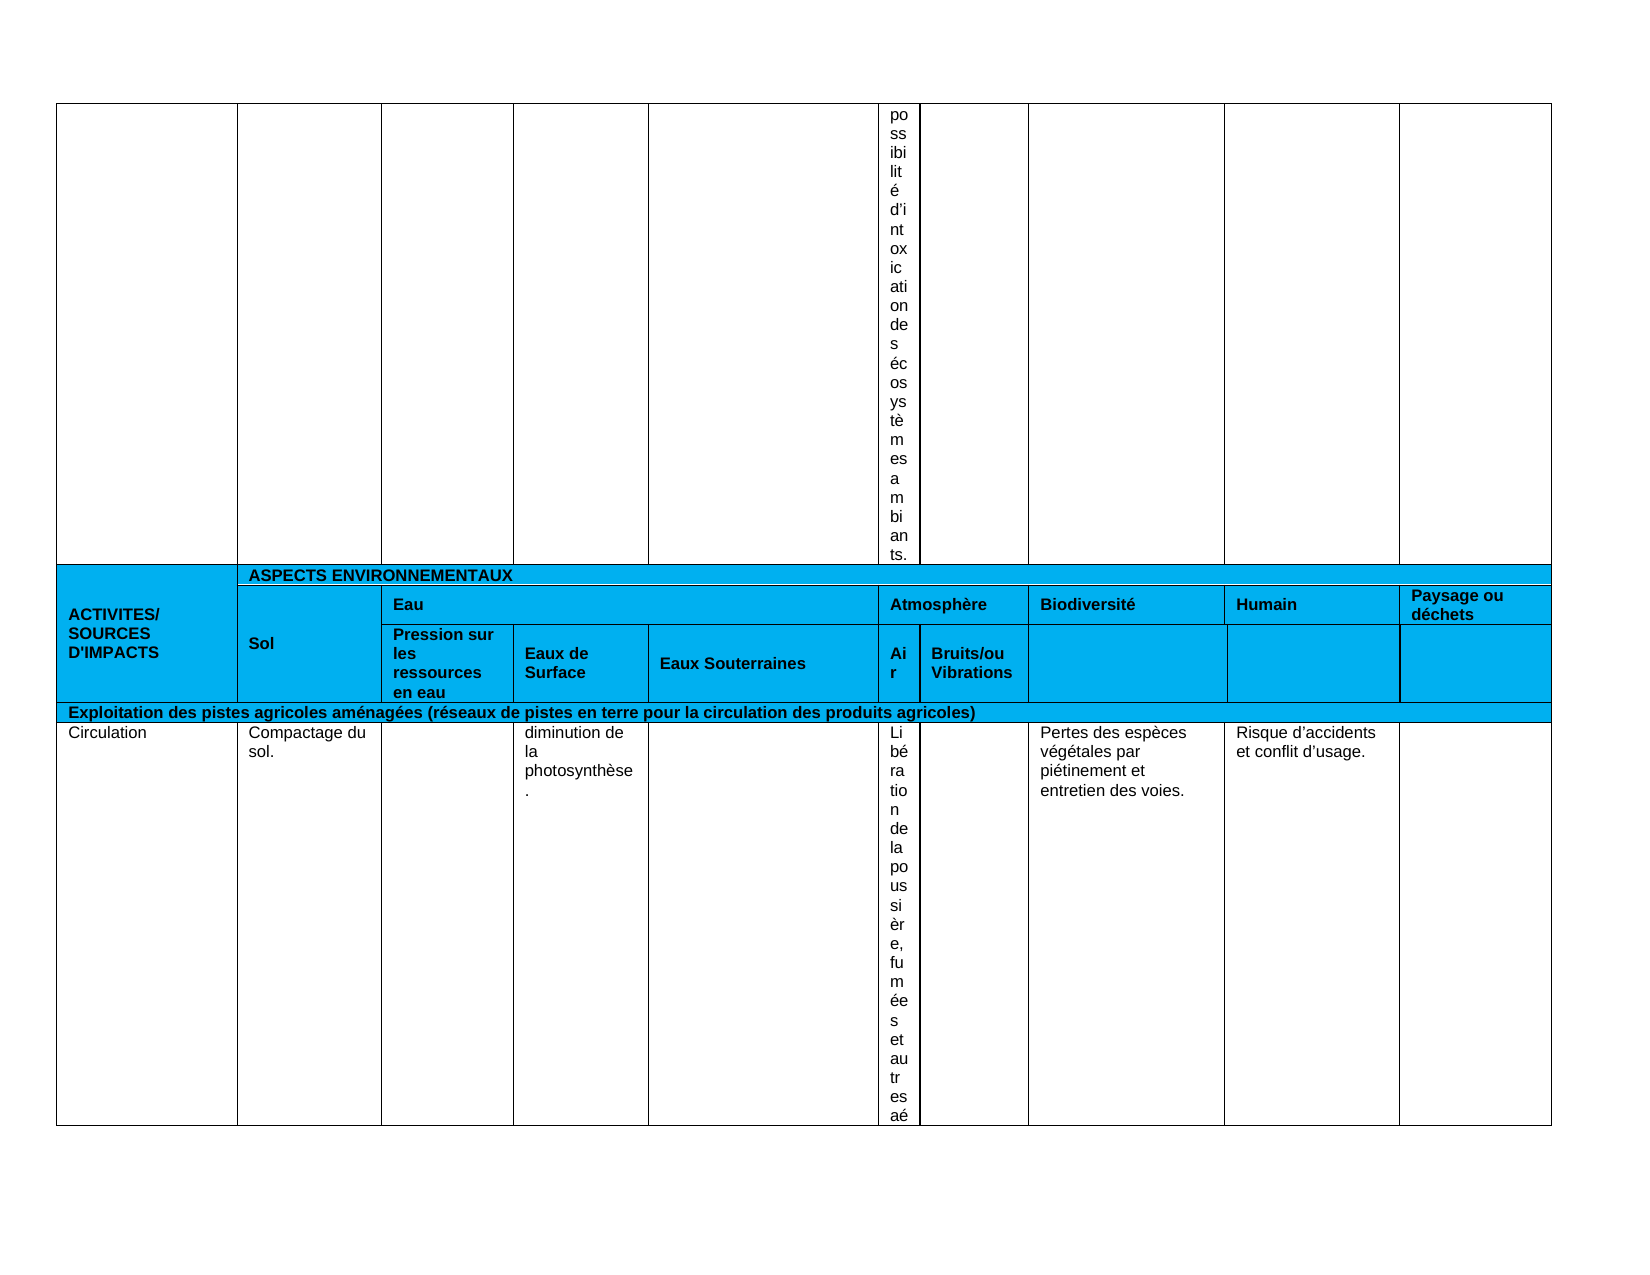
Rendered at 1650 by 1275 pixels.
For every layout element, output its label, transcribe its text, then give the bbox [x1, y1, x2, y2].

table_cell [921, 723, 1028, 1125]
table_cell Sol [238, 586, 381, 702]
table_cell ASPECTS ENVIRONNEMENTAUX [238, 565, 1551, 584]
table_cell Air [879, 625, 919, 702]
table_cell Pression sur les ressources en eau [382, 625, 513, 702]
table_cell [879, 104, 919, 564]
table_cell Humain [1225, 586, 1399, 624]
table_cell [1029, 104, 1224, 564]
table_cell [238, 104, 381, 564]
table_cell ACTIVITES/SOURCES D'IMPACTS [57, 565, 237, 702]
table_cell Circulation [57, 723, 237, 1125]
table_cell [1029, 723, 1224, 1125]
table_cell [514, 104, 648, 564]
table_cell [57, 104, 237, 564]
table_cell [382, 104, 513, 564]
table_cell [921, 104, 1028, 564]
table_cell Biodiversité [1029, 586, 1224, 624]
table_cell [1400, 104, 1551, 564]
table_cell [1228, 625, 1399, 702]
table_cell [649, 104, 878, 564]
table_cell Exploitation des pistes agricoles aménagées (réseaux de pistes en terre pour la circulation des produits agricoles) [57, 703, 1551, 722]
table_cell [879, 723, 919, 1125]
table_cell Paysage ou déchets [1400, 586, 1551, 624]
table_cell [1225, 723, 1399, 1125]
table_cell Eaux de Surface [514, 625, 648, 702]
table_cell Atmosphère [879, 586, 1028, 624]
table_cell Eau [382, 586, 878, 624]
table_cell [1400, 723, 1551, 1125]
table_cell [514, 723, 648, 1125]
table_cell [382, 723, 513, 1125]
table_cell Bruits/ou Vibrations [921, 625, 1028, 702]
table_cell Eaux Souterraines [649, 625, 878, 702]
table_cell [1401, 625, 1551, 702]
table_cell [1225, 104, 1399, 564]
table_cell [1029, 625, 1227, 702]
table_cell Compactage du sol. [238, 723, 381, 1125]
table_cell [649, 723, 878, 1125]
